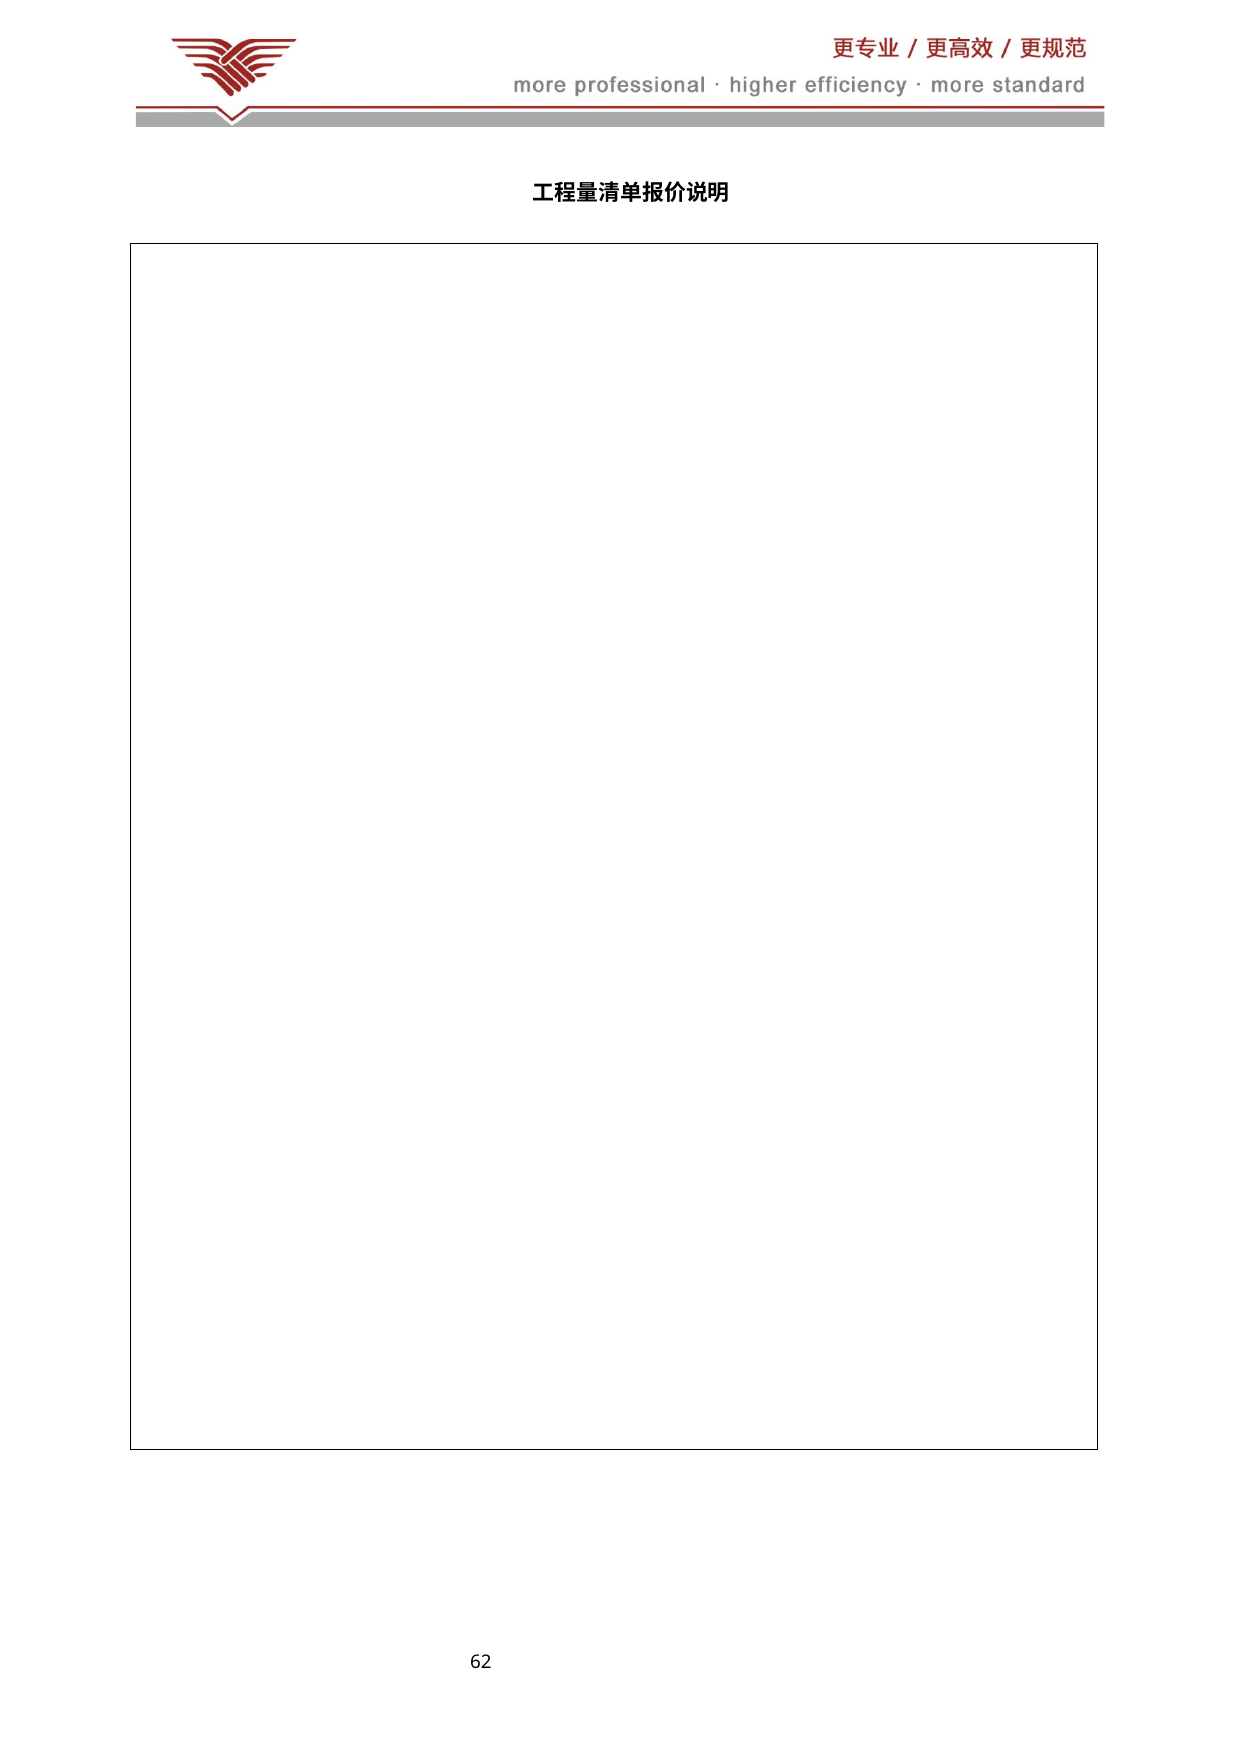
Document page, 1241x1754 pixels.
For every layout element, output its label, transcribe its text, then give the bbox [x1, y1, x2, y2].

text 工程量清单报价说明 [130, 175, 1110, 207]
table_header [131, 244, 1097, 1449]
picture [135, 14, 1105, 127]
